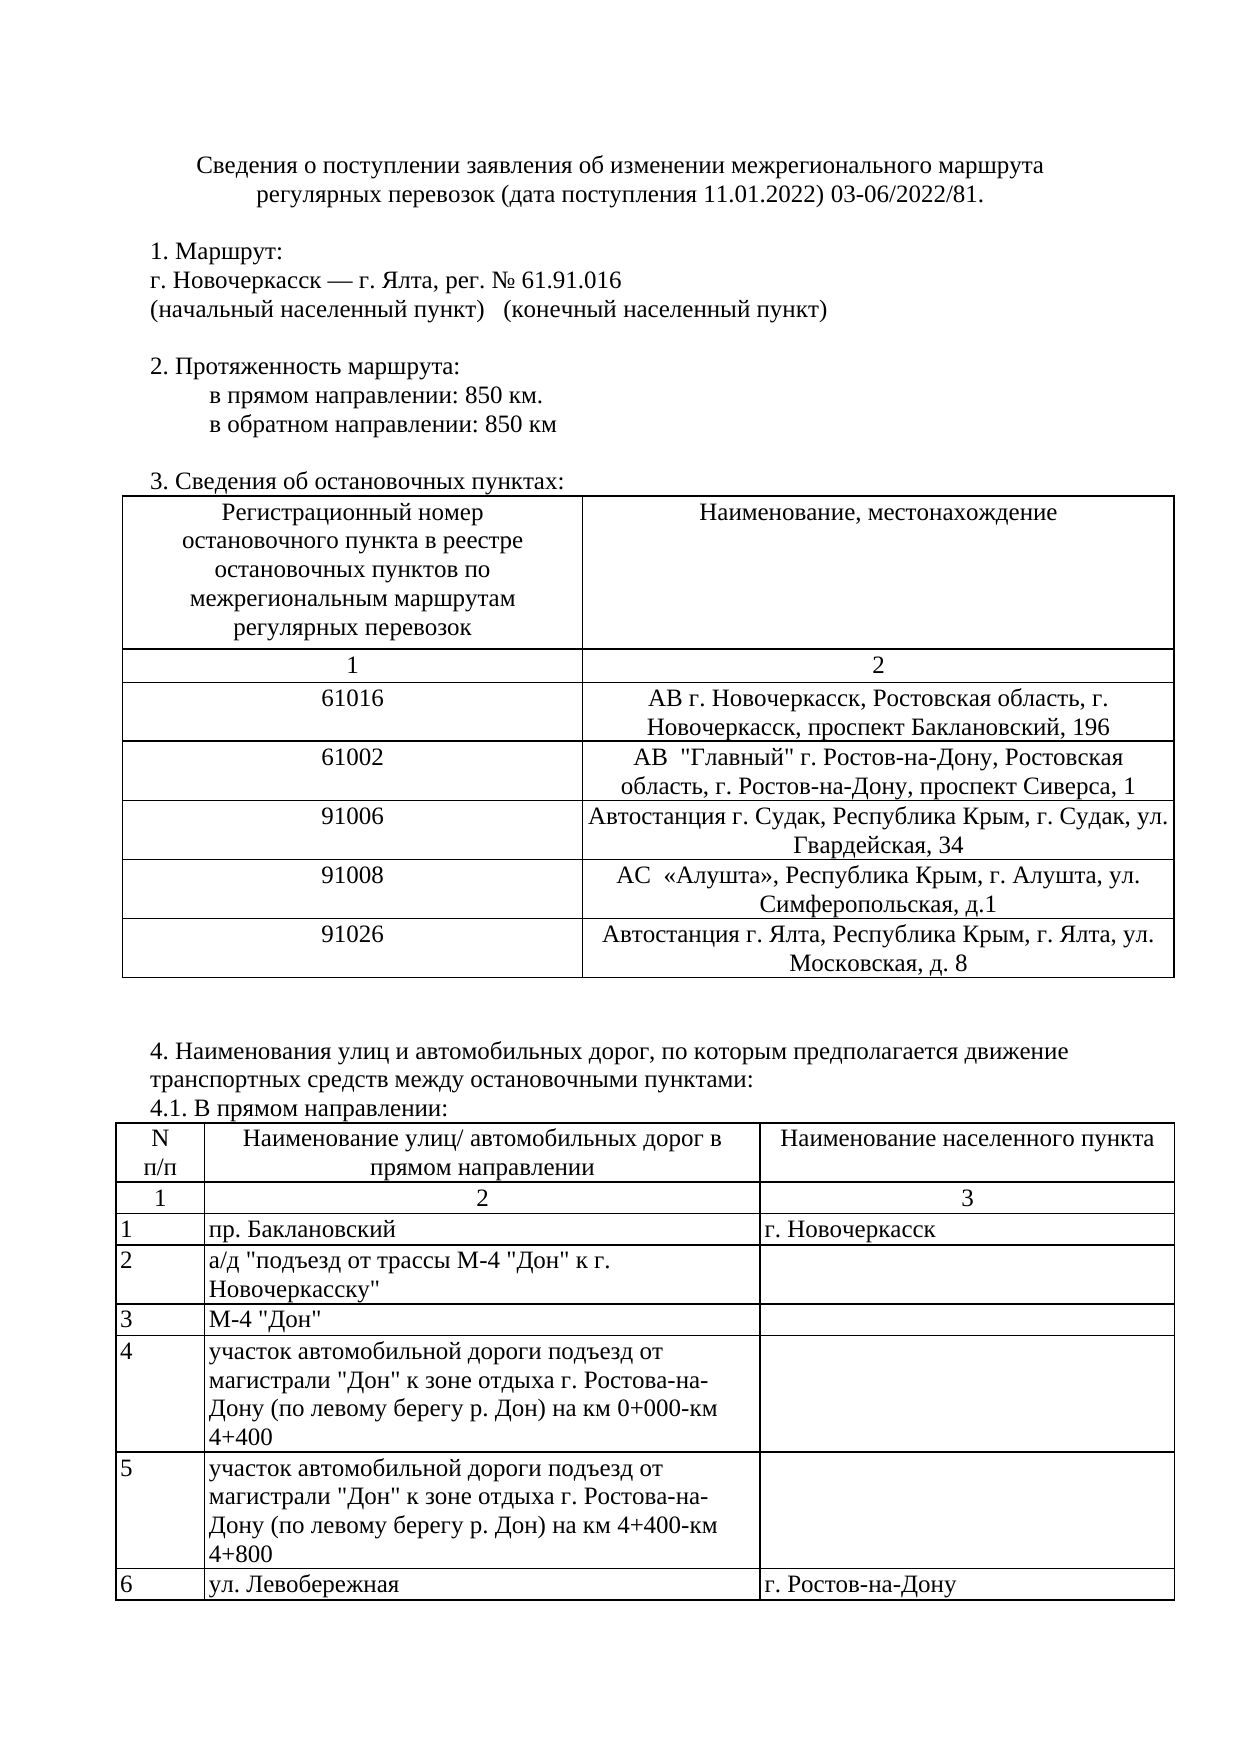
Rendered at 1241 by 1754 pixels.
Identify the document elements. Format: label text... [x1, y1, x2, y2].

table_cell АВ "Главный" г. Ростов-на-Дону, Ростовская область, г. Ростов-на-Дону, проспект Сиверса, 1 [583, 742, 1173, 799]
text 4.1. В прямом направлении: [150, 1093, 1090, 1122]
table_cell 2 [583, 650, 1173, 681]
table_cell [761, 1305, 1174, 1334]
text 3. Сведения об остановочных пунктах: [150, 466, 1090, 495]
table_cell 91008 [123, 860, 582, 918]
table_cell 3 [761, 1183, 1174, 1212]
table_cell 91026 [123, 919, 582, 977]
table_cell 3 [117, 1305, 204, 1334]
table_cell 4 [117, 1336, 204, 1451]
table_cell 61002 [123, 742, 582, 799]
table_cell АВ г. Новочеркасск, Ростовская область, г. Новочеркасск, проспект Баклановский, 196 [583, 683, 1173, 740]
table_header Наименование, местонахождение [583, 497, 1173, 648]
text (начальный населенный пункт) (конечный населенный пункт) [150, 294, 1090, 322]
table_cell [761, 1453, 1174, 1568]
table_cell Автостанция г. Ялта, Республика Крым, г. Ялта, ул. Московская, д. 8 [583, 919, 1173, 977]
text г. Новочеркасск — г. Ялта, рег. № 61.91.016 [150, 265, 1090, 294]
text 2. Протяженность маршрута: [150, 351, 1090, 380]
table_cell [761, 1246, 1174, 1303]
table_cell пр. Баклановский [205, 1214, 759, 1244]
table_header N п/п [117, 1124, 204, 1181]
table_cell 2 [205, 1183, 759, 1212]
text 1. Маршрут: [150, 236, 1090, 265]
table_header Регистрационный номер остановочного пункта в реестре остановочных пунктов по межрегиональным маршрутам регулярных перевозок [123, 497, 582, 648]
table_cell 1 [117, 1183, 204, 1212]
text в прямом направлении: 850 км. [150, 380, 1090, 409]
table_cell 5 [117, 1453, 204, 1568]
table_cell Автостанция г. Судак, Республика Крым, г. Судак, ул. Гвардейская, 34 [583, 801, 1173, 858]
text в обратном направлении: 850 км [150, 409, 1090, 437]
table_cell М-4 "Дон" [205, 1305, 759, 1334]
table_cell 2 [117, 1246, 204, 1303]
text 4. Наименования улиц и автомобильных дорог, по которым предполагается движение транспортных средств между остановочными пунктами: [150, 1036, 1090, 1093]
table_cell АС «Алушта», Республика Крым, г. Алушта, ул. Симферопольская, д.1 [583, 860, 1173, 918]
table_cell 1 [123, 650, 582, 681]
table_cell ул. Левобережная [205, 1569, 759, 1599]
table_cell [761, 1336, 1174, 1451]
table_header Наименование улиц/ автомобильных дорог в прямом направлении [205, 1124, 759, 1181]
table_cell участок автомобильной дороги подъезд от магистрали "Дон" к зоне отдыха г. Ростова-на-Дону (по левому берегу р. Дон) на км 4+400-км 4+800 [205, 1453, 759, 1568]
table_cell участок автомобильной дороги подъезд от магистрали "Дон" к зоне отдыха г. Ростова-на-Дону (по левому берегу р. Дон) на км 0+000-км 4+400 [205, 1336, 759, 1451]
text Сведения о поступлении заявления об изменении межрегионального маршрута регулярных перевозок (дата поступления 11.01.2022) 03-06/2022/81. [150, 150, 1090, 207]
table_header Наименование населенного пункта [761, 1124, 1174, 1181]
table_cell 1 [117, 1214, 204, 1244]
table_cell 6 [117, 1569, 204, 1599]
table_cell г. Новочеркасск [761, 1214, 1174, 1244]
table_cell 61016 [123, 683, 582, 740]
table_cell 91006 [123, 801, 582, 858]
table_cell г. Ростов-на-Дону [761, 1569, 1174, 1599]
table_cell а/д "подъезд от трассы М-4 "Дон" к г. Новочеркасску" [205, 1246, 759, 1303]
